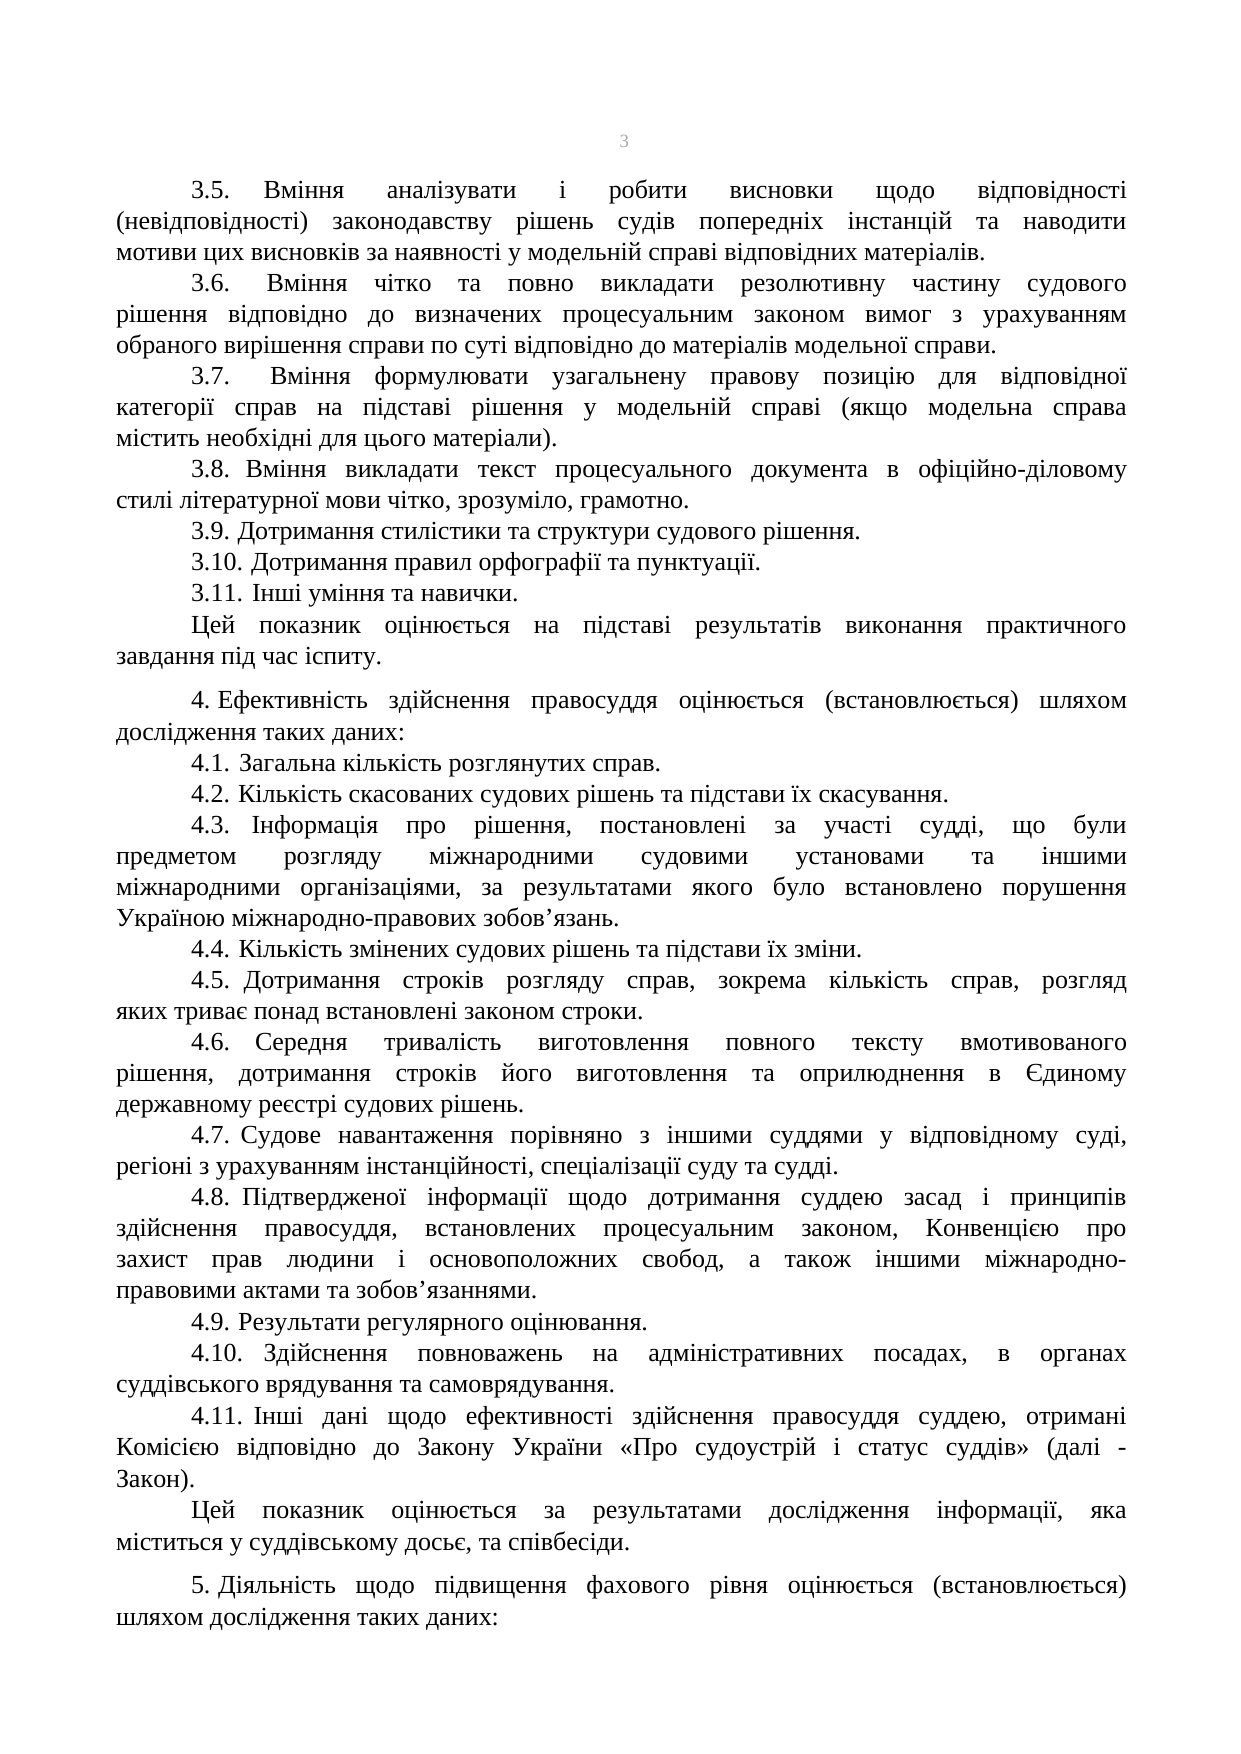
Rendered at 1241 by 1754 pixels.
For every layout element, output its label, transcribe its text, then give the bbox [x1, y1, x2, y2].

list Дотримання правил орфографії та пунктуації. [116, 546, 1130, 577]
list Інші дані щодо ефективності здійснення правосуддя суддею, отримані Комісією відповідно до Закону України «Про судоустрій і статус суддів» (далі - Закон). [116, 1399, 1128, 1493]
list Ефективність здійснення правосуддя оцінюється (встановлюється) шляхом дослідження таких даних: [116, 683, 1128, 746]
list Діяльність щодо підвищення фахового рівня оцінюється (встановлюється) шляхом дослідження таких даних: [116, 1569, 1128, 1632]
list Вміння чітко та повно викладати резолютивну частину судового рішення відповідно до визначених процесуальним законом вимог з урахуванням обраного вирішення справи по суті відповідно до матеріалів модельної справи. [116, 267, 1128, 360]
list Загальна кількість розглянутих справ. [116, 746, 1130, 777]
text Цей показник оцінюється за результатами дослідження інформації, яка міститься у суддівському досьє, та співбесіди. [116, 1493, 1128, 1556]
list Дотримання строків розгляду справ, зокрема кількість справ, розгляд яких триває понад встановлені законом строки. [116, 964, 1128, 1026]
list Дотримання стилістики та структури судового рішення. [116, 515, 1130, 546]
text 3 [118, 126, 1130, 152]
list Вміння аналізувати і робити висновки щодо відповідності (невідповідності) законодавству рішень судів попередніх інстанцій та наводити мотиви цих висновків за наявності у модельній справі відповідних матеріалів. [116, 173, 1128, 267]
list Кількість змінених судових рішень та підстави їх зміни. [116, 933, 1130, 964]
list Кількість скасованих судових рішень та підстави їх скасування. [116, 777, 1130, 808]
list Інші уміння та навички. [116, 577, 1130, 608]
list Інформація про рішення, постановлені за участі судді, що були предметом розгляду міжнародними судовими установами та іншими міжнародними організаціями, за результатами якого було встановлено порушення Україною міжнародно-правових зобов’язань. [116, 808, 1128, 933]
list Вміння викладати текст процесуального документа в офіційно-діловому стилі літературної мови чітко, зрозуміло, грамотно. [116, 453, 1128, 515]
text Цей показник оцінюється на підставі результатів виконання практичного завдання під час іспиту. [116, 608, 1128, 671]
list Судове навантаження порівняно з іншими суддями у відповідному суді, регіоні з урахуванням інстанційності, спеціалізації суду та судді. [116, 1119, 1128, 1181]
list Підтвердженої інформації щодо дотримання суддею засад і принципів здійснення правосуддя, встановлених процесуальним законом, Конвенцією про захист прав людини і основоположних свобод, а також іншими міжнародно- правовими актами та зобов’язаннями. [116, 1181, 1128, 1305]
list Результати регулярного оцінювання. [116, 1305, 1130, 1336]
list Здійснення повноважень на адміністративних посадах, в органах суддівського врядування та самоврядування. [116, 1336, 1128, 1399]
list Середня тривалість виготовлення повного тексту вмотивованого рішення, дотримання строків його виготовлення та оприлюднення в Єдиному державному реєстрі судових рішень. [116, 1026, 1128, 1119]
list Вміння формулювати узагальнену правову позицію для відповідної категорії справ на підставі рішення у модельній справі (якщо модельна справа містить необхідні для цього матеріали). [116, 360, 1128, 453]
